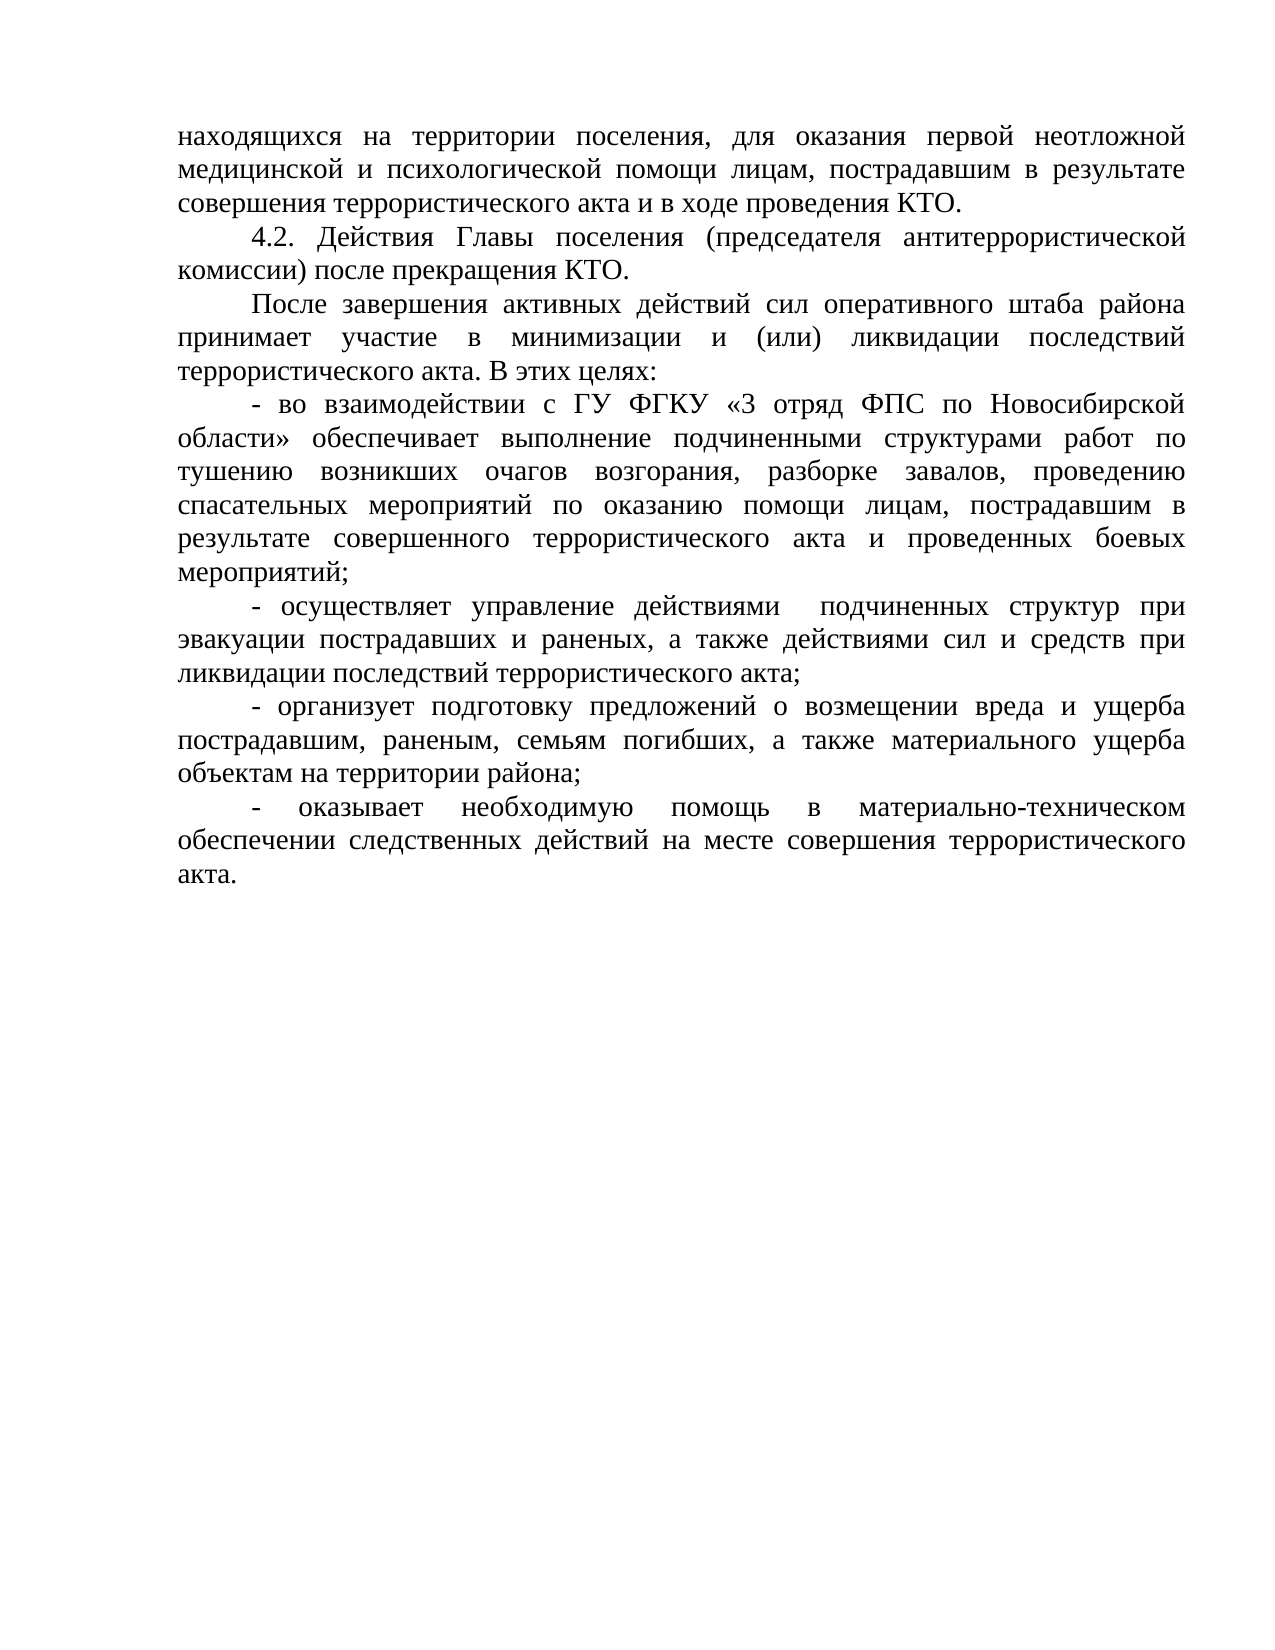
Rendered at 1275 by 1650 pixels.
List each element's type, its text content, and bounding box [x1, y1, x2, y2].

text - организует подготовку предложений о возмещении вреда и ущерба пострадавшим, раненым, семьям погибших, а также материального ущерба объектам на территории района; [177, 688, 1186, 789]
text - во взаимодействии с ГУ ФГКУ «3 отряд ФПС по Новосибирской области» обеспечивает выполнение подчиненными структурами работ по тушению возникших очагов возгорания, разборке завалов, проведению спасательных мероприятий по оказанию помощи лицам, пострадавшим в результате совершенного террористического акта и проведенных боевых мероприятий; [177, 386, 1186, 588]
text 4.2. Действия Главы поселения (председателя антитеррористической комиссии) после прекращения КТО. [177, 219, 1186, 286]
text После завершения активных действий сил оперативного штаба района принимает участие в минимизации и (или) ликвидации последствий террористического акта. В этих целях: [177, 286, 1186, 386]
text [177, 118, 1186, 219]
text - осуществляет управление действиями подчиненных структур при эвакуации пострадавших и раненых, а также действиями сил и средств при ликвидации последствий террористического акта; [177, 588, 1186, 688]
text - оказывает необходимую помощь в материально-техническом обеспечении следственных действий на месте совершения террористического акта. [177, 789, 1186, 889]
